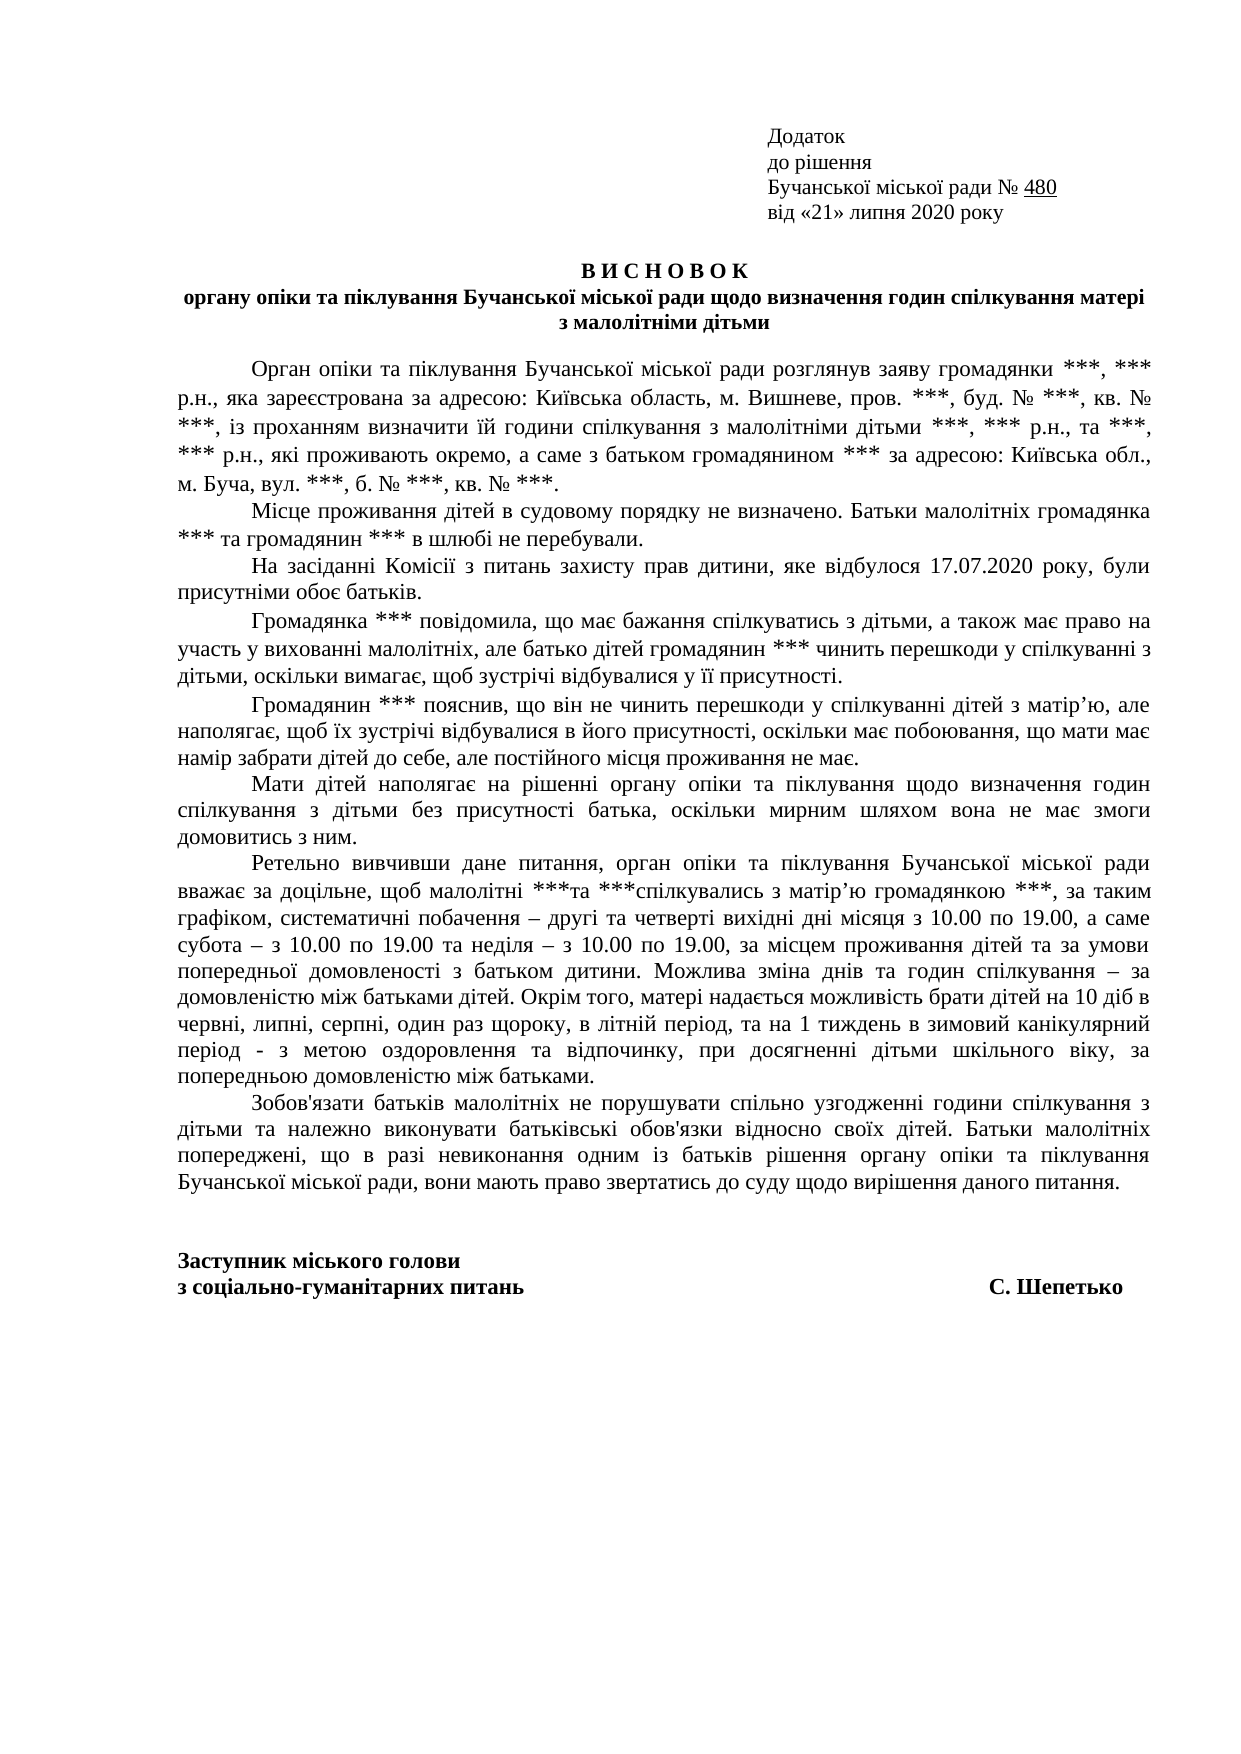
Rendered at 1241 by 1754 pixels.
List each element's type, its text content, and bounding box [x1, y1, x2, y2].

text Зобов'язати батьків малолітніх не порушувати спільно узгодженні години спілкування з дітьми та належно виконувати батьківські обов'язки відносно своїх дітей. Батьки малолітніх попереджені, що в разі невиконання одним із батьків рішення органу опіки та піклування Бучанської міської ради, вони мають право звертатись до суду щодо вирішення даного питання. [177, 1089, 1152, 1194]
text Місце проживання дітей в судовому порядку не визначено. Батьки малолітніх громадянка *** та громадянин *** в шлюбі не перебували. [177, 497, 1152, 552]
text органу опіки та піклування Бучанської міської ради щодо визначення годин спілкування матері з малолітніми дітьми [177, 284, 1152, 334]
text від «21» липня 2020 року [767, 199, 1152, 224]
text з соціально-гуманітарних питань С. Шепетько [177, 1273, 1152, 1299]
text до рішення [767, 149, 1152, 174]
text Громадянин *** пояснив, що він не чинить перешкоди у спілкуванні дітей з матір’ю, але наполягає, щоб їх зустрічі відбувалися в його присутності, оскільки має побоювання, що мати має намір забрати дітей до себе, але постійного місця проживання не має. [177, 689, 1152, 770]
text Бучанської міської ради № 480 [767, 174, 1208, 199]
text На засіданні Комісії з питань захисту прав дитини, яке відбулося 17.07.2020 року, були присутніми обоє батьків. [177, 552, 1152, 605]
text Громадянка *** повідомила, що має бажання спілкуватись з дітьми, а також має право на участь у вихованні малолітніх, але батько дітей громадянин *** чинить перешкоди у спілкуванні з дітьми, оскільки вимагає, щоб зустрічі відбувалися у її присутності. [177, 605, 1152, 689]
text Ретельно вивчивши дане питання, орган опіки та піклування Бучанської міської ради вважає за доцільне, щоб малолітні ***та ***спілкувались з матір’ю громадянкою ***, за таким графіком, систематичні побачення – другі та четверті вихідні дні місяця з 10.00 по 19.00, а саме субота – з 10.00 по 19.00 та неділя – з 10.00 по 19.00, за місцем проживання дітей та за умови попередньої домовленості з батьком дитини. Можлива зміна днів та годин спілкування – за домовленістю між батьками дітей. Окрім того, матері надається можливість брати дітей на 10 діб в червні, липні, серпні, один раз щороку, в літній період, та на 1 тиждень в зимовий канікулярний період - з метою оздоровлення та відпочинку, при досягненні дітьми шкільного віку, за попередньою домовленістю між батьками. [177, 849, 1152, 1089]
text Орган опіки та піклування Бучанської міської ради розглянув заяву громадянки ***, *** р.н., яка зареєстрована за адресою: Київська область, м. Вишневе, пров. ***, буд. № ***, кв. № ***, із проханням визначити їй години спілкування з малолітніми дітьми ***, *** р.н., та ***, *** р.н., які проживають окремо, а саме з батьком громадянином *** за адресою: Київська обл., м. Буча, вул. ***, б. № ***, кв. № ***. [177, 353, 1152, 497]
text Мати дітей наполягає на рішенні органу опіки та піклування щодо визначення годин спілкування з дітьми без присутності батька, оскільки мирним шляхом вона не має змоги домовитись з ним. [177, 770, 1152, 849]
text Додаток [767, 123, 1152, 149]
text В И С Н О В О К [177, 258, 1152, 284]
text Заступник міського голови [177, 1247, 1152, 1273]
